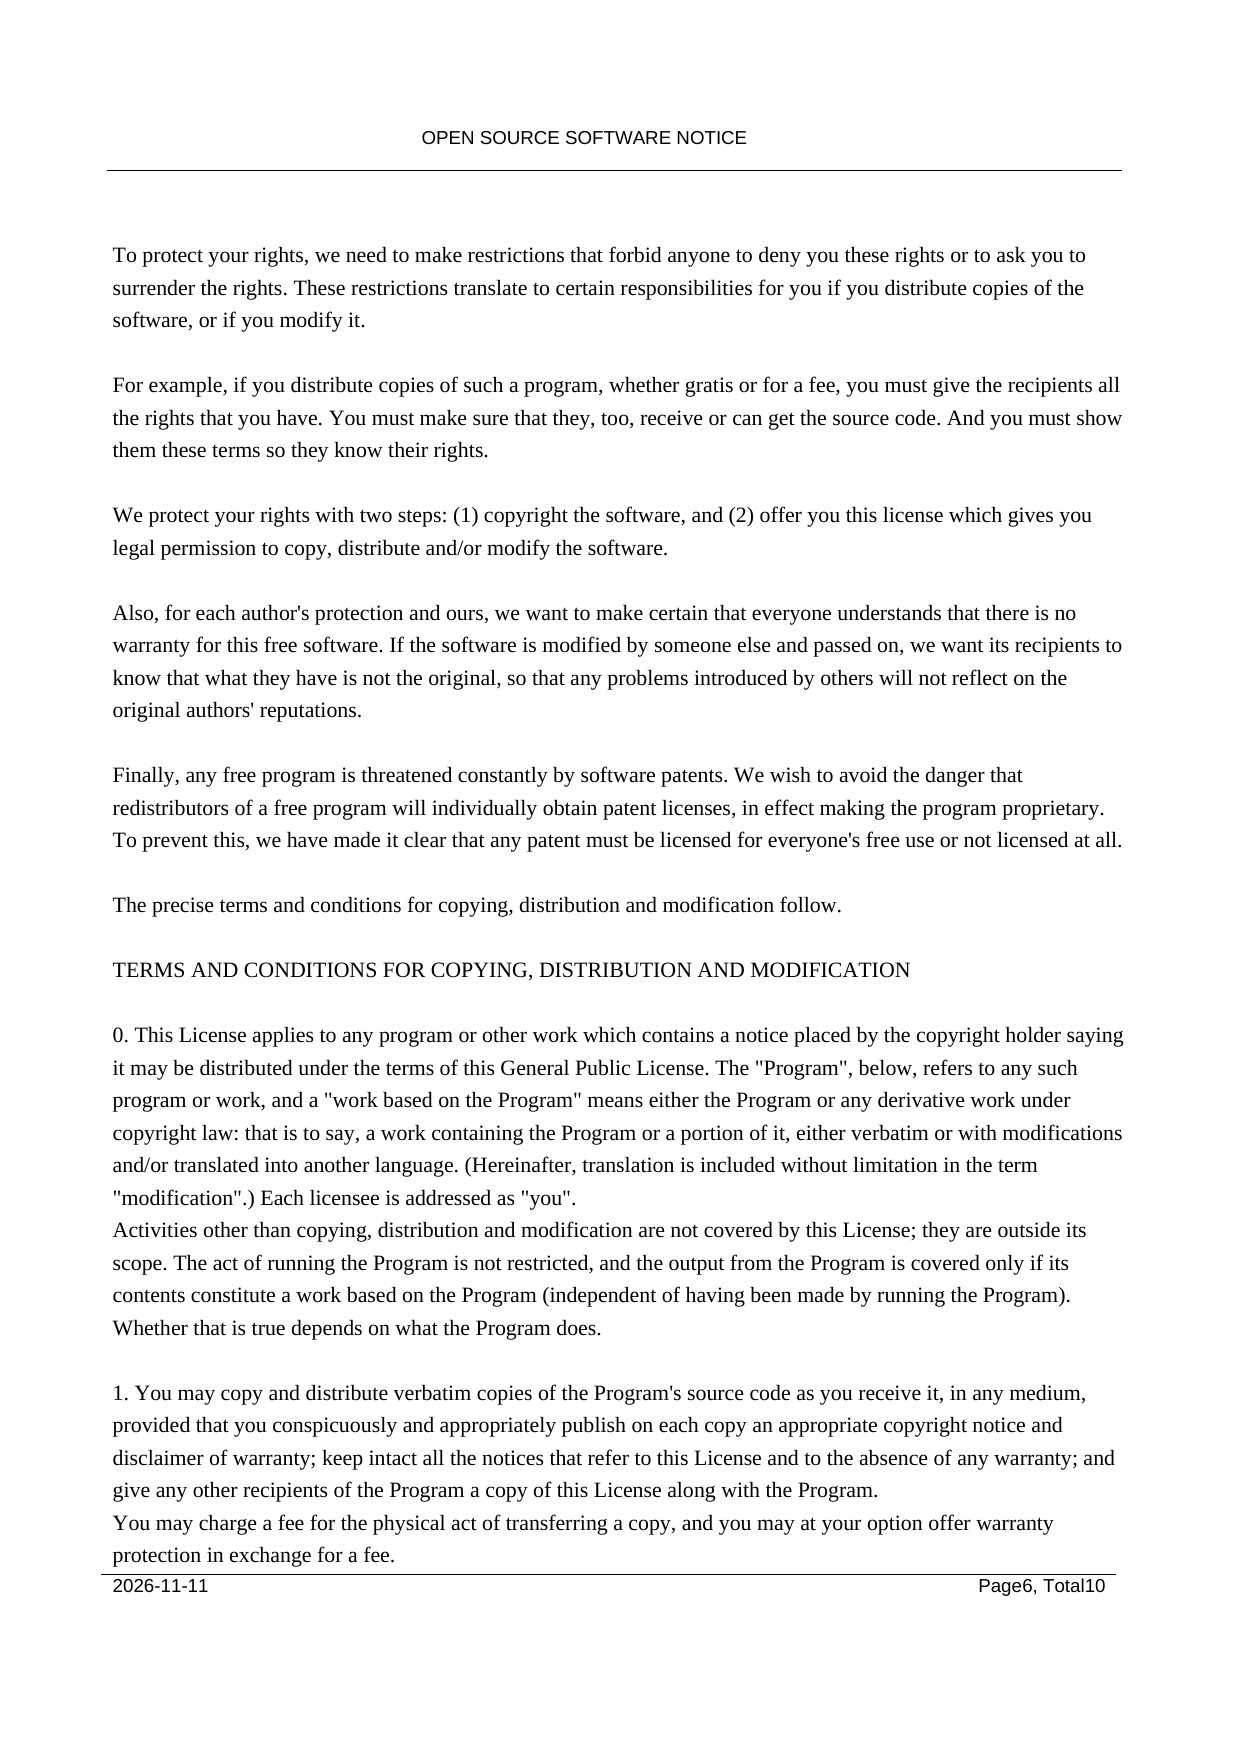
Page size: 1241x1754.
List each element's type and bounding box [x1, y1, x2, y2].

text [112, 206, 1128, 1571]
